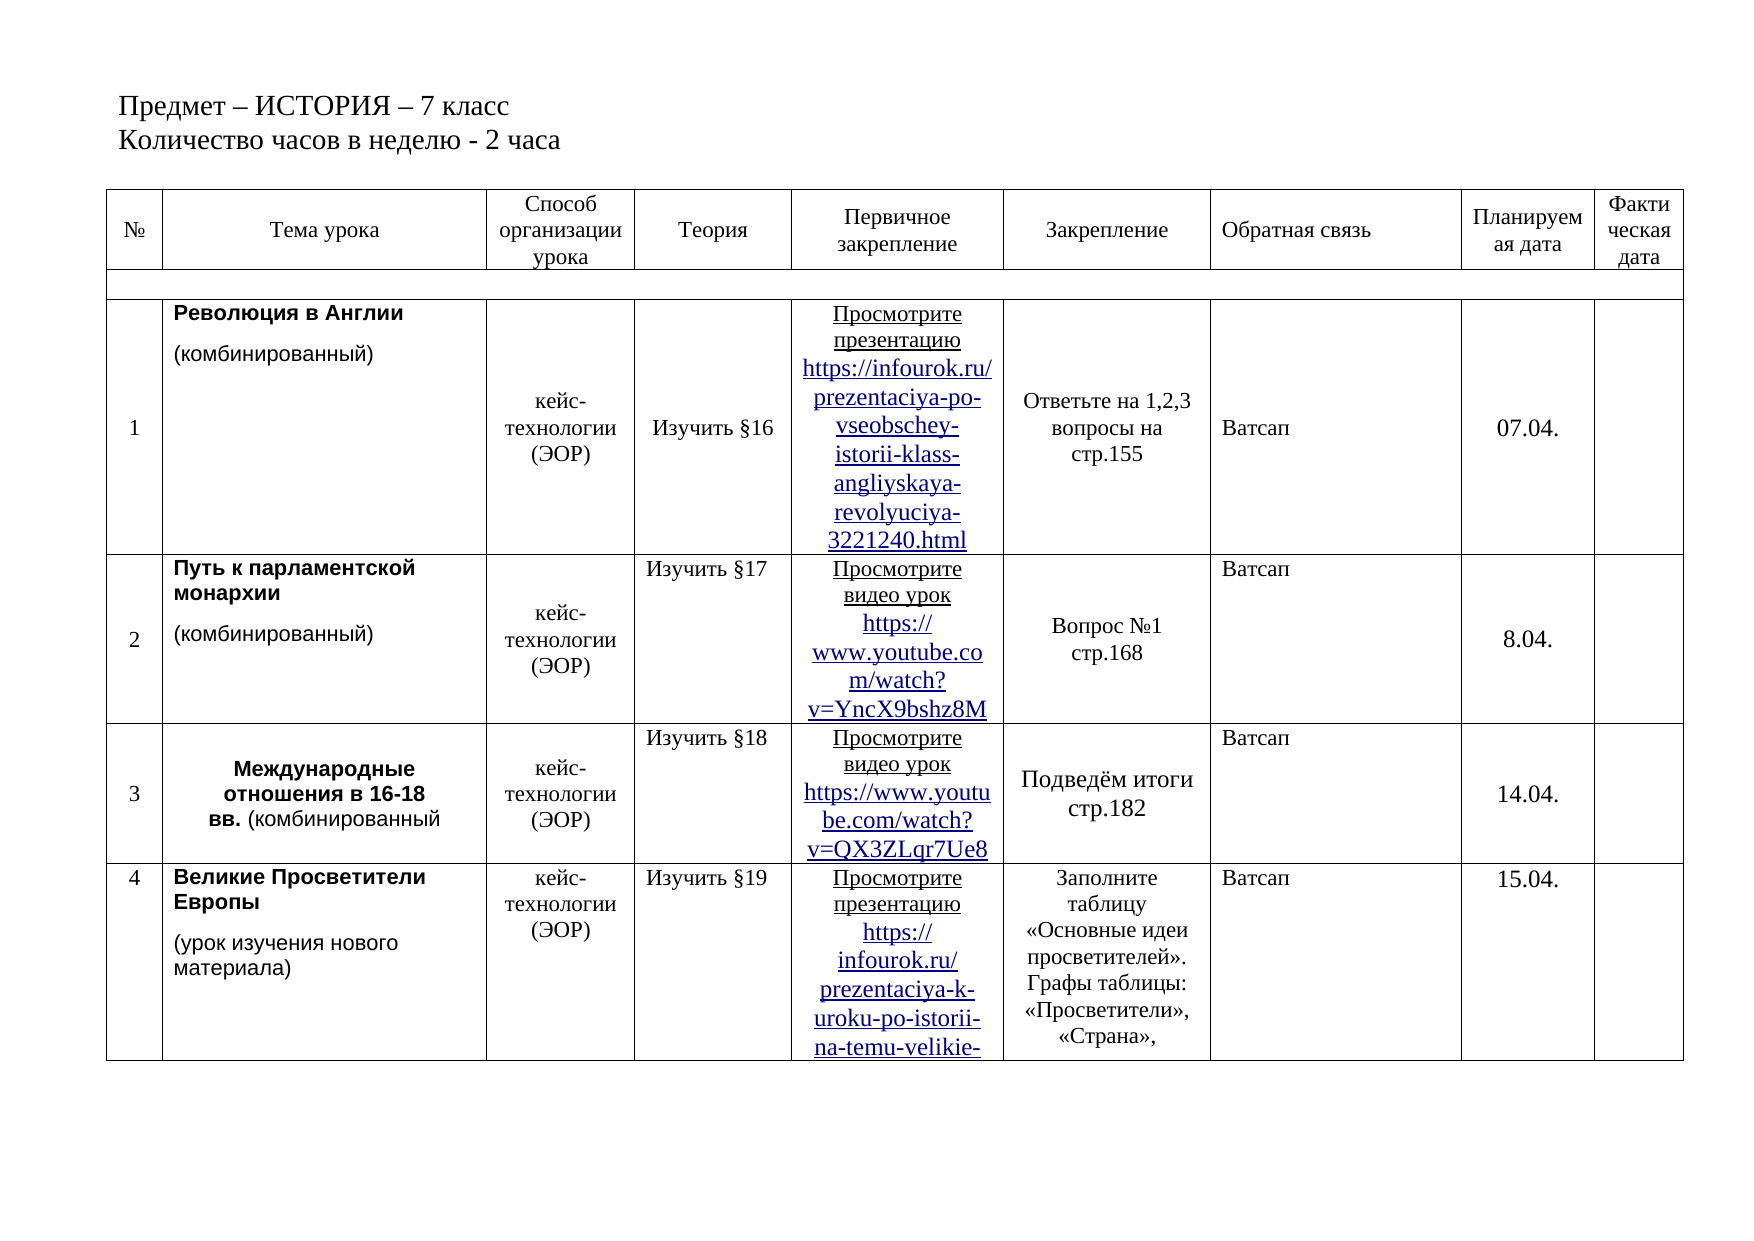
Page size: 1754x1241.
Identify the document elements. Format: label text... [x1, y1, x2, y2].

table_cell Ответьте на 1,2,3 вопросы на стр.155 [1004, 300, 1210, 554]
table_cell кейс-технологии (ЭОР) [487, 300, 634, 554]
table_cell 3 [107, 724, 162, 863]
table_header Обратная связь [1211, 190, 1461, 269]
table_cell 1 [107, 300, 162, 554]
table_header Первичное закрепление [792, 190, 1003, 269]
table_cell [1595, 724, 1683, 863]
table_cell Революция в Англии (комбинированный) [163, 300, 486, 554]
table_cell [1595, 864, 1683, 1060]
text Количество часов в неделю - 2 часа [118, 122, 1636, 156]
table_header Закрепление [1004, 190, 1210, 269]
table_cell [1004, 864, 1210, 1060]
table_cell 4 [107, 864, 162, 1060]
table_header Теория [635, 190, 791, 269]
table_cell Ватсап [1211, 724, 1461, 863]
table_header Тема урока [163, 190, 486, 269]
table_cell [163, 864, 486, 1060]
table_cell Вопрос №1 стр.168 [1004, 555, 1210, 723]
table_cell 15.04. [1462, 864, 1594, 1060]
table_cell Ватсап [1211, 300, 1461, 554]
table_cell [1595, 300, 1683, 554]
table_cell кейс-технологии (ЭОР) [487, 724, 634, 863]
table_cell Изучить §19 [635, 864, 791, 1060]
table_cell Просмотрите презентацию https://infourok.ru/prezentaciya-po-vseobschey-istorii-klass-angliyskaya-revolyuciya-3221240.html [792, 300, 1003, 554]
table_header Фактическая дата [1595, 190, 1683, 269]
table_cell Международные отношения в 16-18 вв. (комбинированный [163, 724, 486, 863]
text Предмет – ИСТОРИЯ – 7 класс [118, 88, 1636, 122]
table_cell Просмотрите видео урок https://www.youtube.com/watch?v=YncX9bshz8M [792, 555, 1003, 723]
table_cell Изучить §17 [635, 555, 791, 723]
table_cell Изучить §16 [635, 300, 791, 554]
table_cell [1595, 555, 1683, 723]
table_cell Подведём итоги стр.182 [1004, 724, 1210, 863]
table_cell 8.04. [1462, 555, 1594, 723]
table_header Планируемая дата [1462, 190, 1594, 269]
table_header № [107, 190, 162, 269]
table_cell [792, 864, 1003, 1060]
table_cell Просмотрите видео урок https://www.youtube.com/watch?v=QX3ZLqr7Ue8 [792, 724, 1003, 863]
table_cell кейс-технологии (ЭОР) [487, 555, 634, 723]
table_cell 07.04. [1462, 300, 1594, 554]
table_cell Ватсап [1211, 864, 1461, 1060]
table_cell 2 [107, 555, 162, 723]
table_cell Изучить §18 [635, 724, 791, 863]
table_cell Ватсап [1211, 555, 1461, 723]
table_cell [107, 270, 1683, 299]
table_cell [487, 864, 634, 1060]
table_cell Путь к парламентской монархии (комбинированный) [163, 555, 486, 723]
table_header Способ организации урока [487, 190, 634, 269]
table_cell 14.04. [1462, 724, 1594, 863]
